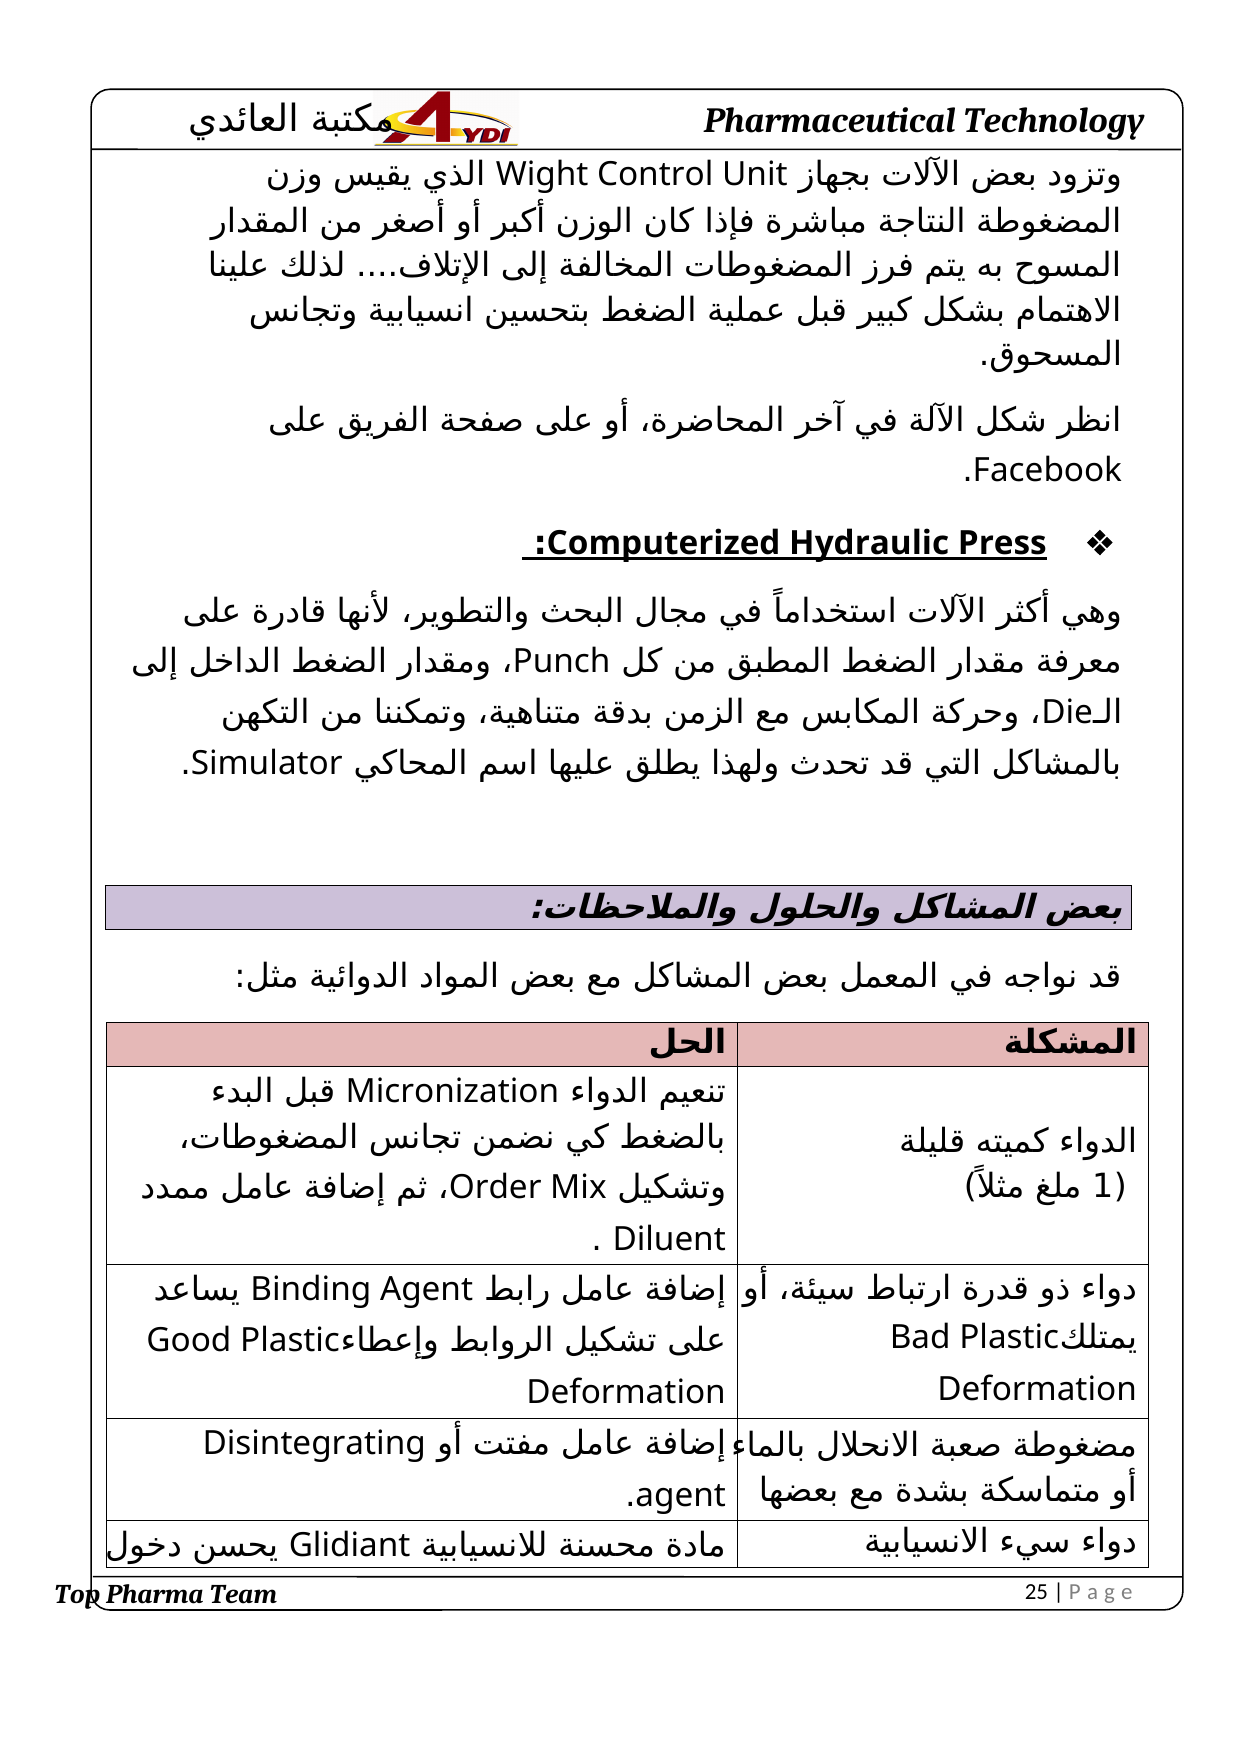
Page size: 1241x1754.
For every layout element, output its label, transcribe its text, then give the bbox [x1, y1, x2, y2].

table_cell إضافة عامل مفتت أو Disintegrating agent. [107, 1529, 737, 1574]
text بعض المشاكل والحلول والملاحظات: [106, 996, 1131, 1039]
text وهي أكثر الآلات استخداماً في مجال البحث والتطوير، لأنها قادرة على معرفة مقدار الضغط المطبق من كل Punch، ومقدار الضغط الداخل إلى الـDie، وحركة المكابس مع الزمن بدقة متناهية، وتمكننا من التكهن بالمشاكل التي قد تحدث ولهذا يطلق عليها اسم المحاكي Simulator. [114, 702, 1122, 894]
text وتزود بعض الآلات بجهاز Wight Control Unit الذي يقيس وزن المضغوطة النتاجة مباشرة فإذا كان الوزن أكبر أو أصغر من المقدار المسوح به يتم فرز المضغوطات المخالفة إلى الإتلاف.... لذلك علينا الاهتمام بشكل كبير قبل عملية الضغط بتحسين انسيابية وتجانس المسحوق. [114, 260, 1122, 484]
text قد نواجه في المعمل بعض المشاكل مع بعض المواد الدوائية مثل: [114, 1067, 1122, 1105]
table_cell إضافة عامل رابط Binding Agent يساعد على تشكيل الروابط وإعطاءGood Plastic Deformation [107, 1375, 737, 1528]
table_cell دواء ذو قدرة ارتباط سيئة، أو يمتلكBad Plastic Deformation [738, 1375, 1148, 1528]
text انظر شكل الآلة في آخر المحاضرة، أو على صفحة الفريق على Facebook. [114, 510, 1122, 601]
picture [372, 91, 520, 148]
table_header الحل [107, 1133, 737, 1176]
table_cell تنعيم الدواء Micronization قبل البدء بالضغط كي نضمن تجانس المضغوطات، وتشكيل Order Mix، ثم إضافة عامل ممددDiluent . [107, 1177, 737, 1374]
table_header المشكلة [738, 1133, 1148, 1176]
table_cell الدواء كميته قليلة (1 ملغ مثلاً) [738, 1177, 1148, 1374]
table_cell مضغوطة صعبة الانحلال بالماء أو متماسكة بشدة مع بعضها [738, 1529, 1148, 1574]
list Computerized Hydraulic Press: [114, 629, 1085, 674]
